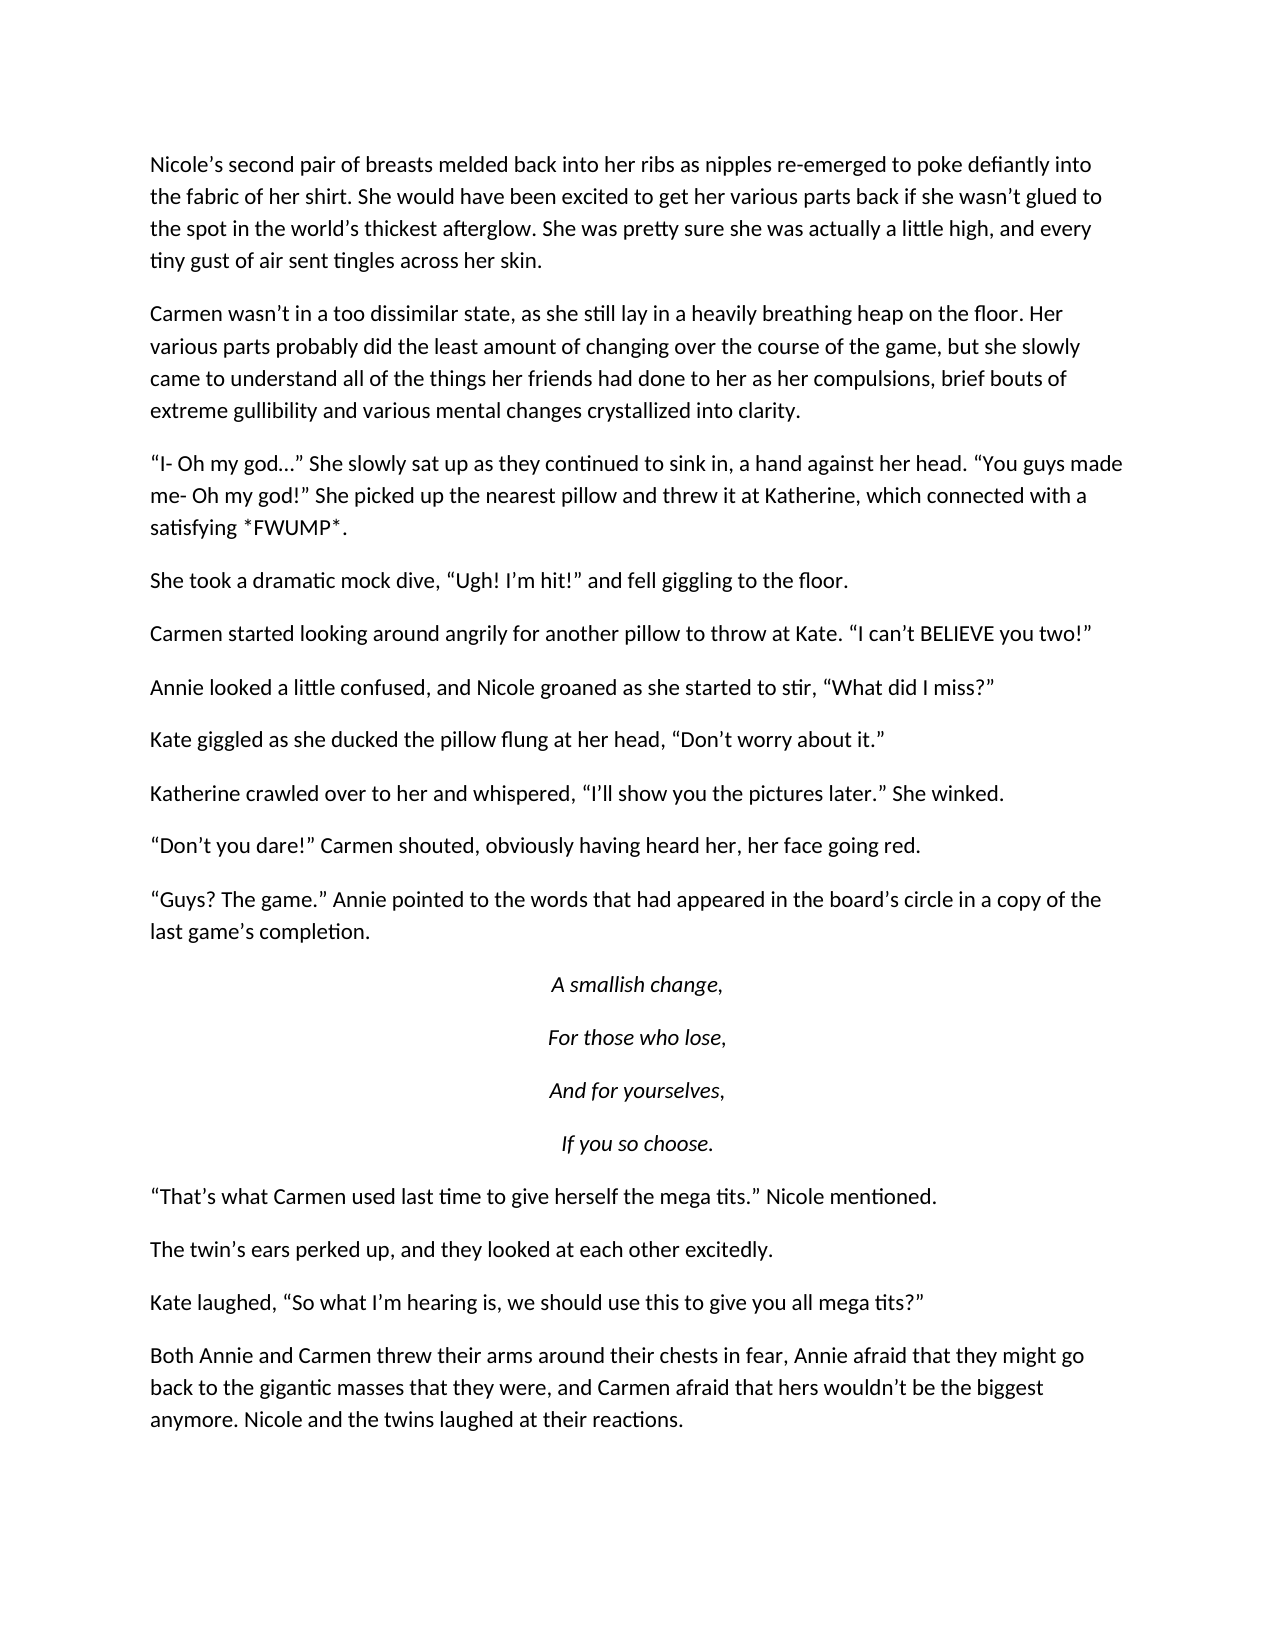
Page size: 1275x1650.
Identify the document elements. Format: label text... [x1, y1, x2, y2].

text Nicole’s second pair of breasts melded back into her ribs as nipples re-emerged to poke defiantly into the fabric of her shirt. She would have been excited to get her various parts back if she wasn’t glued to the spot in the world’s thickest afterglow. She was pretty sure she was actually a little high, and every tiny gust of air sent tingles across her skin. [150, 150, 1125, 274]
text She took a dramatic mock dive, “Ugh! I’m hit!” and fell giggling to the floor. [150, 567, 1125, 594]
text Katherine crawled over to her and whispered, “I’ll show you the pictures later.” She winked. [150, 779, 1125, 807]
text Both Annie and Carmen threw their arms around their chests in fear, Annie afraid that they might go back to the gigantic masses that they were, and Carmen afraid that hers wouldn’t be the biggest anymore. Nicole and the twins laughed at their reactions. [150, 1341, 1125, 1433]
text Kate giggled as she ducked the pillow flung at her head, “Don’t worry about it.” [150, 726, 1125, 754]
text If you so choose. [150, 1129, 1125, 1157]
text Annie looked a little confused, and Nicole groaned as she started to stir, “What did I miss?” [150, 673, 1125, 701]
text “I- Oh my god…” She slowly sat up as they continued to sink in, a hand against her head. “You guys made me- Oh my god!” She picked up the nearest pillow and threw it at Katherine, which connected with a satisfying *FWUMP*. [150, 449, 1125, 542]
text For those who lose, [150, 1023, 1125, 1051]
text The twin’s ears perked up, and they looked at each other excitedly. [150, 1235, 1125, 1263]
text “Guys? The game.” Annie pointed to the words that had appeared in the board’s circle in a copy of the last game’s completion. [150, 885, 1125, 945]
text Carmen wasn’t in a too dissimilar state, as she still lay in a heavily breathing heap on the floor. Her various parts probably did the least amount of changing over the course of the game, but she slowly came to understand all of the things her friends had done to her as her compulsions, brief bouts of extreme gullibility and various mental changes crystallized into clarity. [150, 299, 1125, 424]
text A smallish change, [150, 970, 1125, 998]
text Kate laughed, “So what I’m hearing is, we should use this to give you all mega tits?” [150, 1288, 1125, 1316]
text “That’s what Carmen used last time to give herself the mega tits.” Nicole mentioned. [150, 1182, 1125, 1210]
text And for yourselves, [150, 1076, 1125, 1104]
text “Don’t you dare!” Carmen shouted, obviously having heard her, her face going red. [150, 832, 1125, 860]
text Carmen started looking around angrily for another pillow to throw at Kate. “I can’t BELIEVE you two!” [150, 619, 1125, 648]
